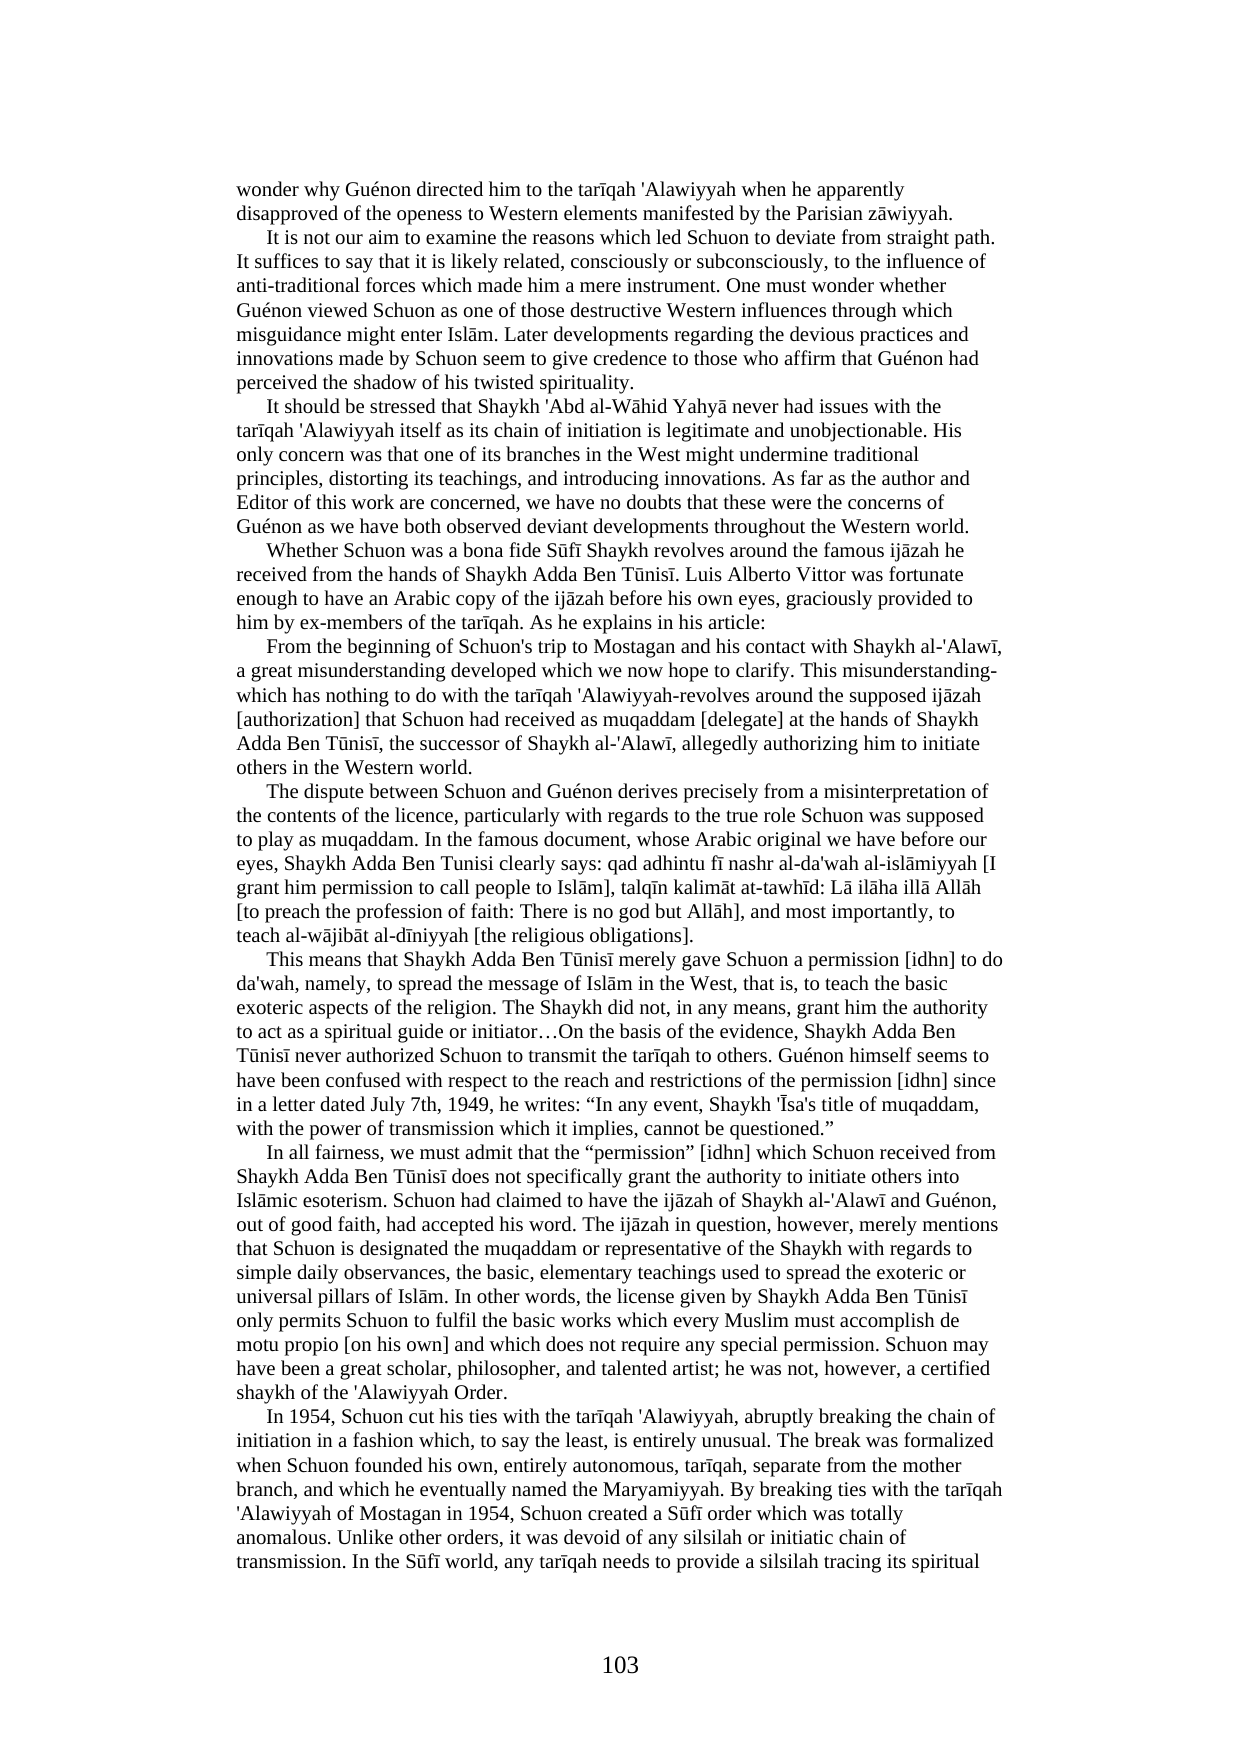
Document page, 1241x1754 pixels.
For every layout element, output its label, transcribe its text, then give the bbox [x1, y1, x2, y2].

text Whether Schuon was a bona fide Sūfī Shaykh revolves around the famous ijāzah he received from the hands of Shaykh Adda Ben Tūnisī. Luis Alberto Vittor was fortunate enough to have an Arabic copy of the ijāzah before his own eyes, graciously provided to him by ex-members of the tarīqah. As he explains in his article: [236, 538, 1004, 634]
text It is not our aim to examine the reasons which led Schuon to deviate from straight path. It suffices to say that it is likely related, consciously or subconsciously, to the influence of anti-traditional forces which made him a mere instrument. One must wonder whether Guénon viewed Schuon as one of those destructive Western influences through which misguidance might enter Islām. Later developments regarding the devious practices and innovations made by Schuon seem to give credence to those who affirm that Guénon had perceived the shadow of his twisted spirituality. [236, 225, 1004, 394]
text It should be stressed that Shaykh 'Abd al-Wāhid Yahyā never had issues with the tarīqah 'Alawiyyah itself as its chain of initiation is legitimate and unobjectionable. His only concern was that one of its branches in the West might undermine traditional principles, distorting its teachings, and introducing innovations. As far as the author and Editor of this work are concerned, we have no doubts that these were the concerns of Guénon as we have both observed deviant developments throughout the Western world. [236, 394, 1004, 538]
text This means that Shaykh Adda Ben Tūnisī merely gave Schuon a permission [idhn] to do da'wah, namely, to spread the message of Islām in the West, that is, to teach the basic exoteric aspects of the religion. The Shaykh did not, in any means, grant him the authority to act as a spiritual guide or initiator…On the basis of the evidence, Shaykh Adda Ben Tūnisī never authorized Schuon to transmit the tarīqah to others. Guénon himself seems to have been confused with respect to the reach and restrictions of the permission [idhn] since in a letter dated July 7th, 1949, he writes: “In any event, Shaykh 'Īsa's title of muqaddam, with the power of transmission which it implies, cannot be questioned.” [236, 947, 1004, 1140]
text The dispute between Schuon and Guénon derives precisely from a misinterpretation of the contents of the licence, particularly with regards to the true role Schuon was supposed to play as muqaddam. In the famous document, whose Arabic original we have before our eyes, Shaykh Adda Ben Tunisi clearly says: qad adhintu fī nashr al-da'wah al-islāmiyyah [I grant him permission to call people to Islām], talqīn kalimāt at-tawhīd: Lā ilāha illā Allāh [to preach the profession of faith: There is no god but Allāh], and most importantly, to teach al-wājibāt al-dīniyyah [the religious obligations]. [236, 779, 1004, 947]
text In all fairness, we must admit that the “permission” [idhn] which Schuon received from Shaykh Adda Ben Tūnisī does not specifically grant the authority to initiate others into Islāmic esoterism. Schuon had claimed to have the ijāzah of Shaykh al-'Alawī and Guénon, out of good faith, had accepted his word. The ijāzah in question, however, merely mentions that Schuon is designated the muqaddam or representative of the Shaykh with regards to simple daily observances, the basic, elementary teachings used to spread the exoteric or universal pillars of Islām. In other words, the license given by Shaykh Adda Ben Tūnisī only permits Schuon to fulfil the basic works which every Muslim must accomplish de motu propio [on his own] and which does not require any special permission. Schuon may have been a great scholar, philosopher, and talented artist; he was not, however, a certified shaykh of the 'Alawiyyah Order. [236, 1140, 1004, 1404]
text From the beginning of Schuon's trip to Mostagan and his contact with Shaykh al-'Alawī, a great misunderstanding developed which we now hope to clarify. This misunderstanding-which has nothing to do with the tarīqah 'Alawiyyah-revolves around the supposed ijāzah [authorization] that Schuon had received as muqaddam [delegate] at the hands of Shaykh Adda Ben Tūnisī, the successor of Shaykh al-'Alawī, allegedly authorizing him to initiate others in the Western world. [236, 634, 1004, 779]
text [236, 1404, 1004, 1573]
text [236, 177, 1004, 225]
